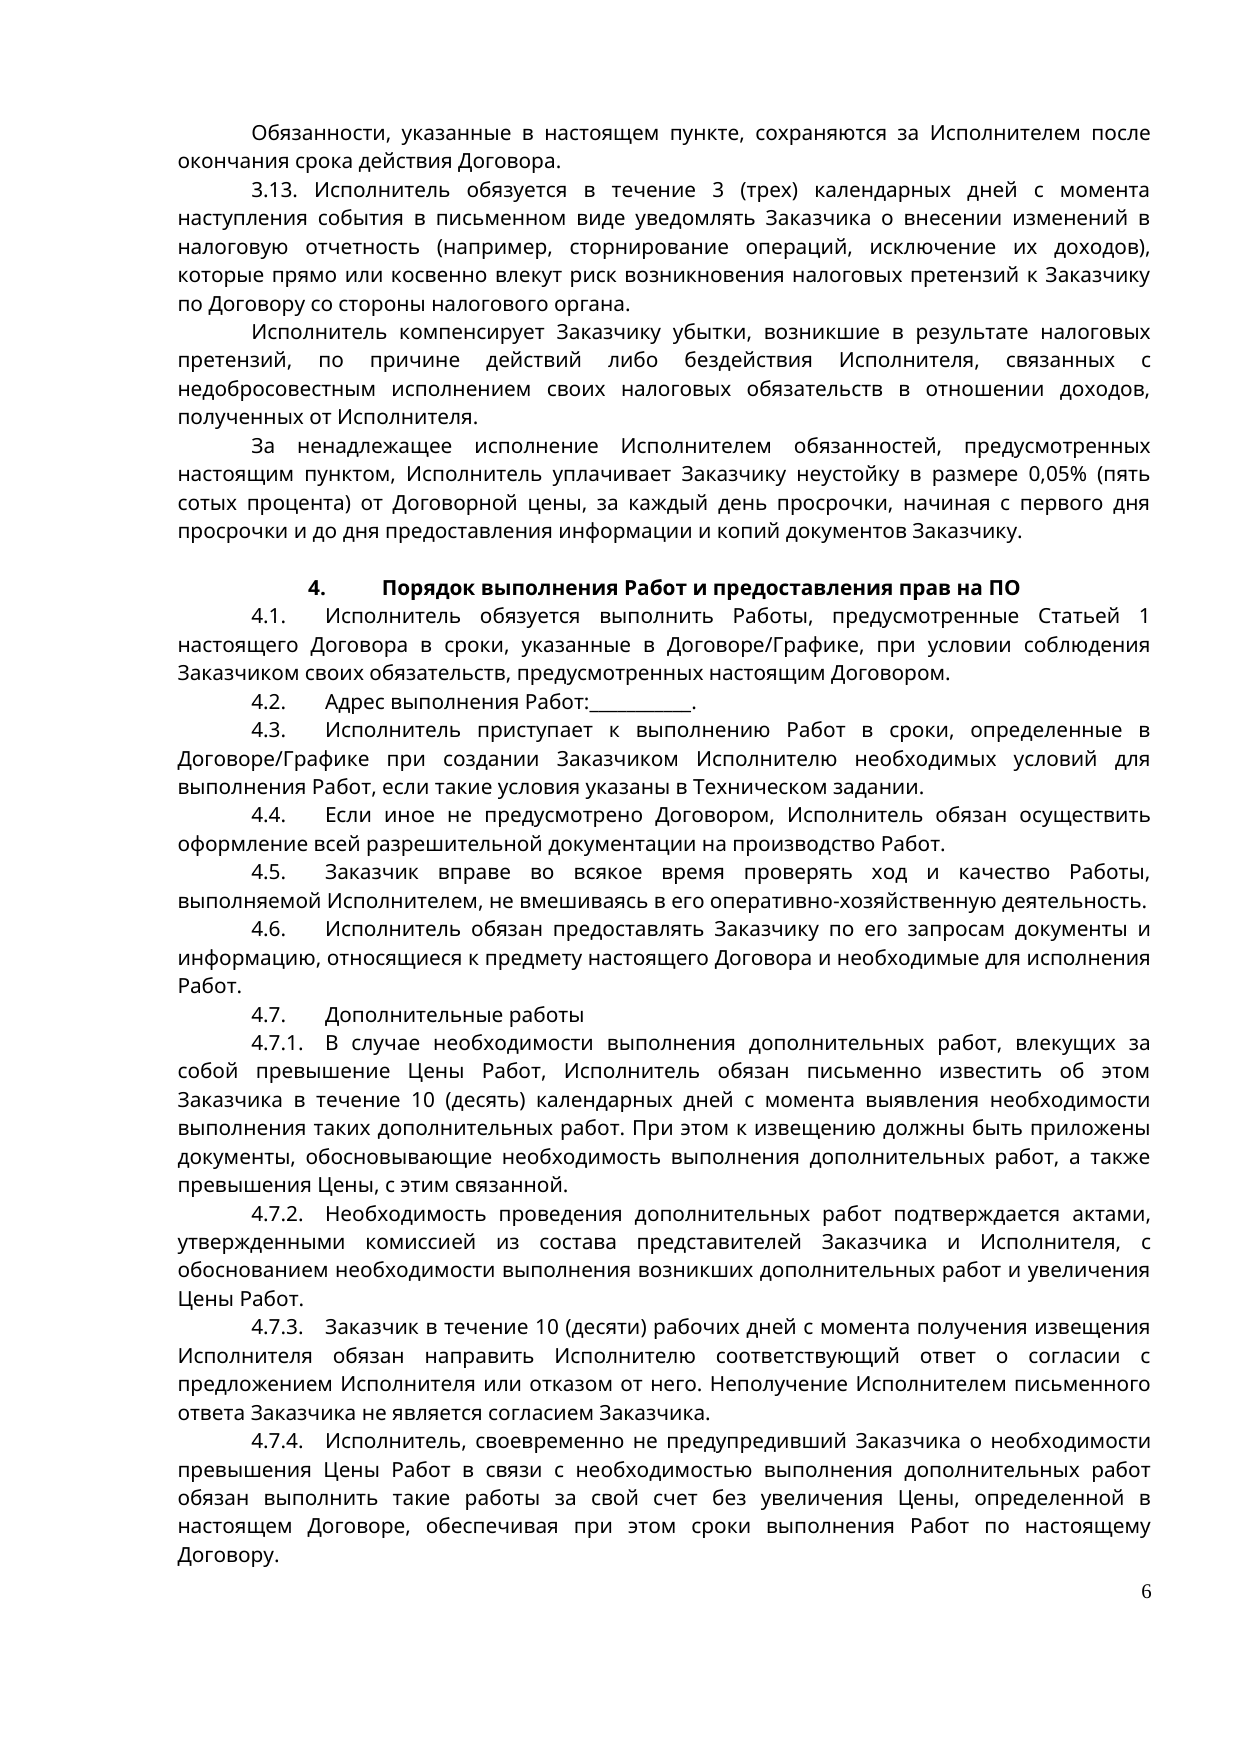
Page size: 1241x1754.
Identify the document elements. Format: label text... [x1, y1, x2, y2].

list Необходимость проведения дополнительных работ подтверждается актами, утвержденными комиссией из состава представителей Заказчика и Исполнителя, с обоснованием необходимости выполнения возникших дополнительных работ и увеличения Цены Работ. [177, 1199, 1152, 1312]
list Дополнительные работы [177, 1000, 1152, 1028]
list Заказчик вправе во всякое время проверять ход и качество Работы, выполняемой Исполнителем, не вмешиваясь в его оперативно-хозяйственную деятельность. [177, 857, 1152, 914]
list Исполнитель приступает к выполнению Работ в сроки, определенные в Договоре/Графике при создании Заказчиком Исполнителю необходимых условий для выполнения Работ, если такие условия указаны в Техническом задании. [177, 715, 1152, 801]
list Заказчик в течение 10 (десяти) рабочих дней с момента получения извещения Исполнителя обязан направить Исполнителю соответствующий ответ о согласии с предложением Исполнителя или отказом от него. Неполучение Исполнителем письменного ответа Заказчика не является согласием Заказчика. [177, 1312, 1152, 1426]
list Исполнитель, своевременно не предупредивший Заказчика о необходимости превышения Цены Работ в связи с необходимостью выполнения дополнительных работ обязан выполнить такие работы за свой счет без увеличения Цены, определенной в настоящем Договоре, обеспечивая при этом сроки выполнения Работ по настоящему Договору. [177, 1426, 1152, 1568]
list Исполнитель компенсирует Заказчику убытки, возникшие в результате налоговых претензий, по причине действий либо бездействия Исполнителя, связанных с недобросовестным исполнением своих налоговых обязательств в отношении доходов, полученных от Исполнителя. [177, 317, 1152, 431]
list Порядок выполнения Работ и предоставления прав на ПО [177, 573, 1152, 602]
list Исполнитель обязуется выполнить Работы, предусмотренные Статьей 1 настоящего Договора в сроки, указанные в Договоре/Графике, при условии соблюдения Заказчиком своих обязательств, предусмотренных настоящим Договором. [177, 602, 1152, 687]
list В случае необходимости выполнения дополнительных работ, влекущих за собой превышение Цены Работ, Исполнитель обязан письменно известить об этом Заказчика в течение 10 (десять) календарных дней с момента выявления необходимости выполнения таких дополнительных работ. При этом к извещению должны быть приложены документы, обосновывающие необходимость выполнения дополнительных работ, а также превышения Цены, с этим связанной. [177, 1028, 1152, 1199]
list За ненадлежащее исполнение Исполнителем обязанностей, предусмотренных настоящим пунктом, Исполнитель уплачивает Заказчику неустойку в размере 0,05% (пять сотых процента) от Договорной цены, за каждый день просрочки, начиная с первого дня просрочки и до дня предоставления информации и копий документов Заказчику. [177, 431, 1152, 545]
list Исполнитель обязан предоставлять Заказчику по его запросам документы и информацию, относящиеся к предмету настоящего Договора и необходимые для исполнения Работ. [177, 914, 1152, 1000]
list Адрес выполнения Работ:___________. [177, 687, 1152, 715]
text Обязанности, указанные в настоящем пункте, сохраняются за Исполнителем после окончания срока действия Договора. [177, 118, 1152, 175]
text 3.13. Исполнитель обязуется в течение 3 (трех) календарных дней с момента наступления события в письменном виде уведомлять Заказчика о внесении изменений в налоговую отчетность (например, сторнирование операций, исключение их доходов), которые прямо или косвенно влекут риск возникновения налоговых претензий к Заказчику по Договору со стороны налогового органа. [177, 175, 1152, 317]
list Если иное не предусмотрено Договором, Исполнитель обязан осуществить оформление всей разрешительной документации на производство Работ. [177, 801, 1152, 857]
